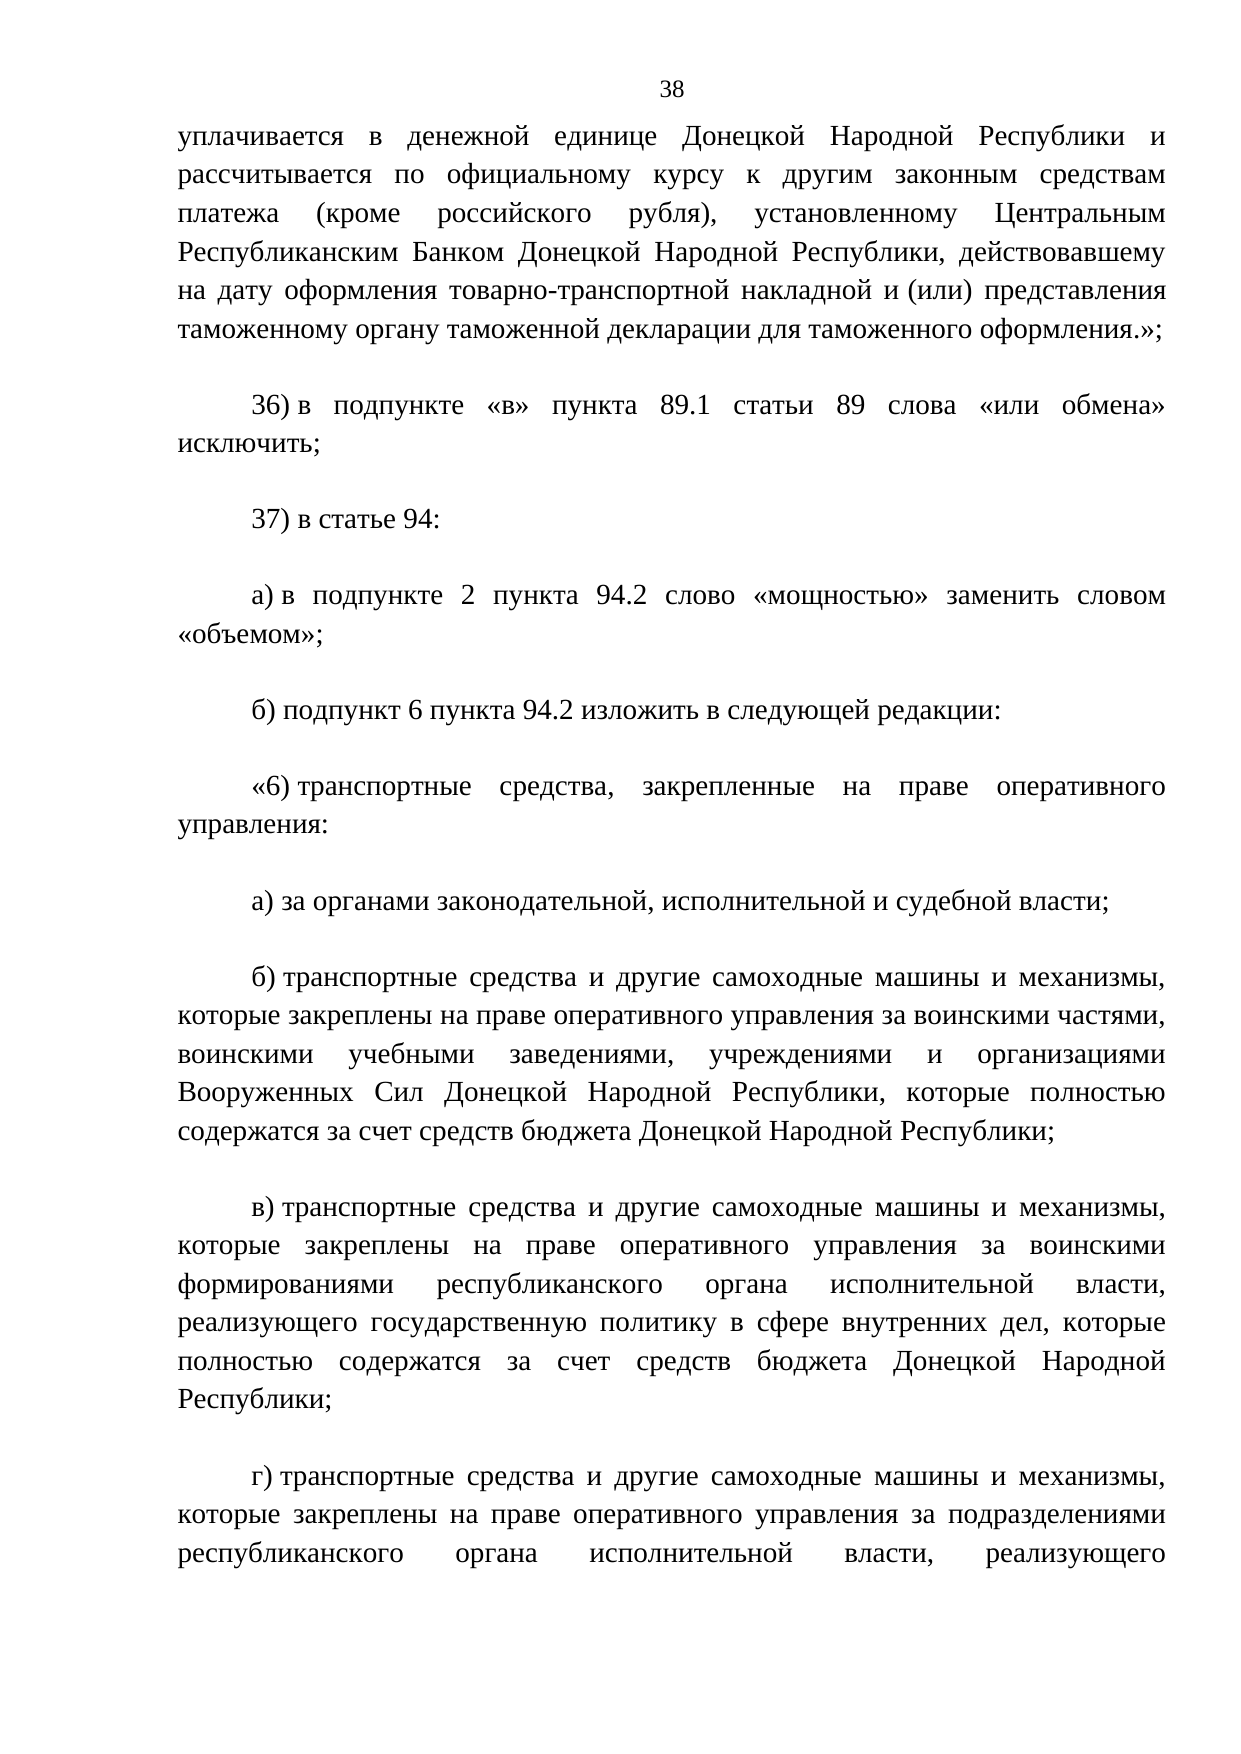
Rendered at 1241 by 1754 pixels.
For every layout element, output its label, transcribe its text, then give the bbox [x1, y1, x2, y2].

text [177, 1458, 1167, 1568]
text б) подпункт 6 пункта 94.2 изложить в следующей редакции: [177, 692, 1167, 726]
text а) за органами законодательной, исполнительной и судебной власти; [177, 883, 1167, 916]
text 37) в статье 94: [177, 501, 1167, 535]
text а) в подпункте 2 пункта 94.2 слово «мощностью» заменить словом «объемом»; [177, 577, 1167, 649]
text в) транспортные средства и другие самоходные машины и механизмы, которые закреплены на праве оперативного управления за воинскими формированиями республиканского органа исполнительной власти, реализующего государственную политику в сфере внутренних дел, которые полностью содержатся за счет средств бюджета Донецкой Народной Республики; [177, 1189, 1167, 1415]
text 36) в подпункте «в» пункта 89.1 статьи 89 слова «или обмена» исключить; [177, 387, 1167, 459]
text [177, 118, 1167, 344]
text «6) транспортные средства, закрепленные на праве оперативного управления: [177, 768, 1167, 840]
text б) транспортные средства и другие самоходные машины и механизмы, которые закреплены на праве оперативного управления за воинскими частями, воинскими учебными заведениями, учреждениями и организациями Вооруженных Сил Донецкой Народной Республики, которые полностью содержатся за счет средств бюджета Донецкой Народной Республики; [177, 959, 1167, 1146]
